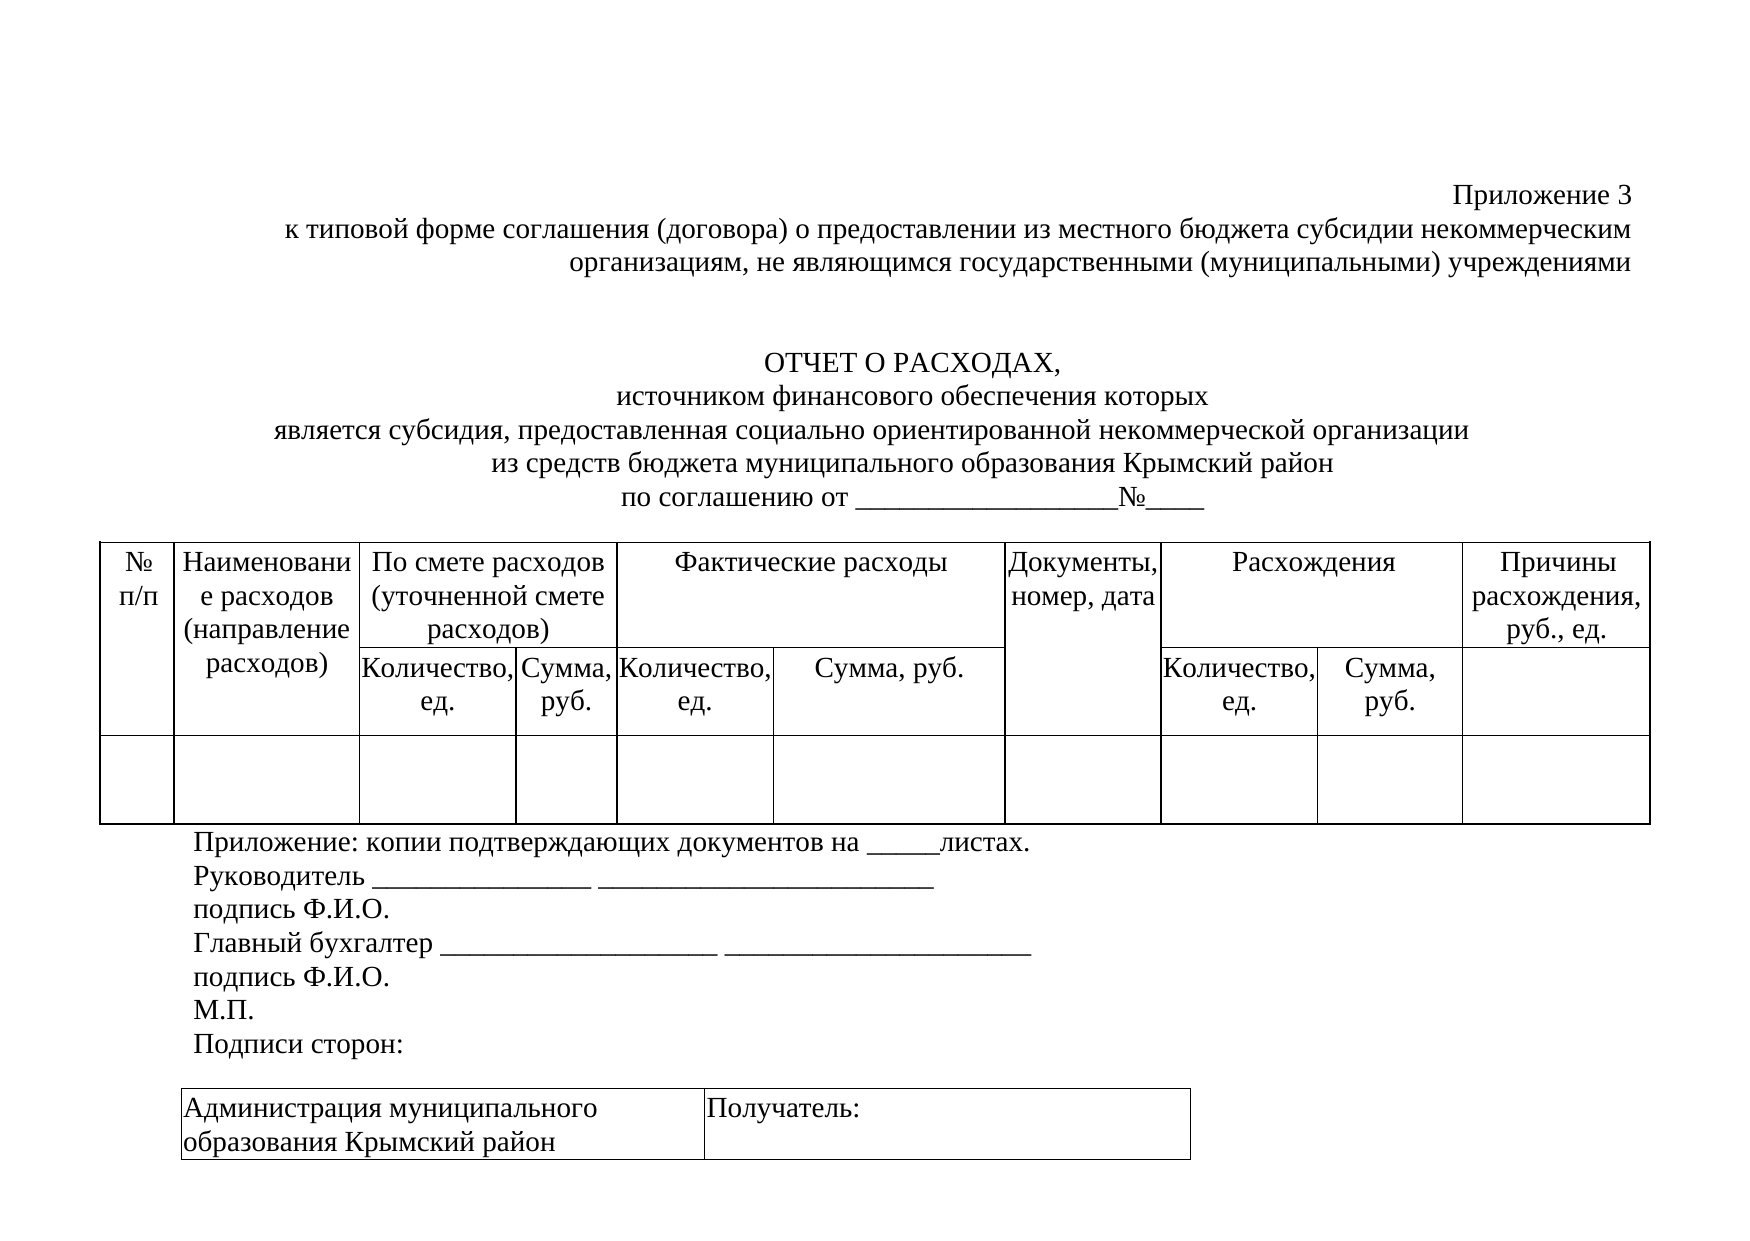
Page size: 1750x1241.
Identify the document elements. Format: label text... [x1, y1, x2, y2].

table_header № п/п [101, 543, 173, 735]
table_cell Количество, ед. [1162, 648, 1317, 735]
text по соглашению от __________________№____ [118, 479, 1632, 513]
table_header Фактические расходы [618, 543, 1004, 647]
text Подписи сторон: [118, 1026, 1632, 1059]
table_cell Сумма, руб. [774, 648, 1004, 735]
table_cell [101, 736, 173, 823]
table_header Наименование расходов (направление расходов) [175, 543, 359, 735]
table_cell [1006, 736, 1160, 823]
table_cell [517, 736, 616, 823]
table_cell [1463, 736, 1649, 823]
text подпись Ф.И.О. [118, 892, 1632, 925]
text источником финансового обеспечения которых является субсидия, предоставленная социально ориентированной некоммерческой организации [118, 378, 1632, 446]
table_cell [175, 736, 359, 823]
table_cell Количество, ед. [360, 648, 515, 735]
text подпись Ф.И.О. [118, 959, 1632, 992]
text Руководитель _______________ _______________________ [118, 858, 1632, 892]
table_cell Сумма, руб. [1318, 648, 1462, 735]
table_cell [1162, 736, 1317, 823]
table_cell Количество, ед. [618, 648, 773, 735]
text из средств бюджета муниципального образования Крымский район [118, 446, 1632, 479]
table_header Причины расхождения, руб., ед. [1463, 543, 1649, 647]
table_cell [360, 736, 515, 823]
table_header Администрация муниципального образования Крымский район [182, 1089, 704, 1159]
table_header Расхождения [1162, 543, 1462, 647]
text Приложение: копии подтверждающих документов на _____листах. [118, 825, 1632, 858]
text Приложение 3 [118, 177, 1632, 211]
table_header Документы, номер, дата [1006, 543, 1160, 735]
table_header Получатель: [705, 1089, 1190, 1159]
text к типовой форме соглашения (договора) о предоставлении из местного бюджета субсидии некоммерческим организациям, не являющимся государственными (муниципальными) учреждениями [118, 211, 1632, 278]
table_cell [618, 736, 773, 823]
text ОТЧЕТ О РАСХОДАХ, [118, 345, 1632, 378]
text М.П. [118, 992, 1632, 1026]
text Главный бухгалтер ___________________ _____________________ [118, 925, 1632, 959]
table_cell [774, 736, 1004, 823]
table_header По смете расходов (уточненной смете расходов) [360, 543, 616, 647]
table_cell Сумма, руб. [517, 648, 616, 735]
table_cell [1463, 648, 1649, 735]
table_cell [1318, 736, 1462, 823]
